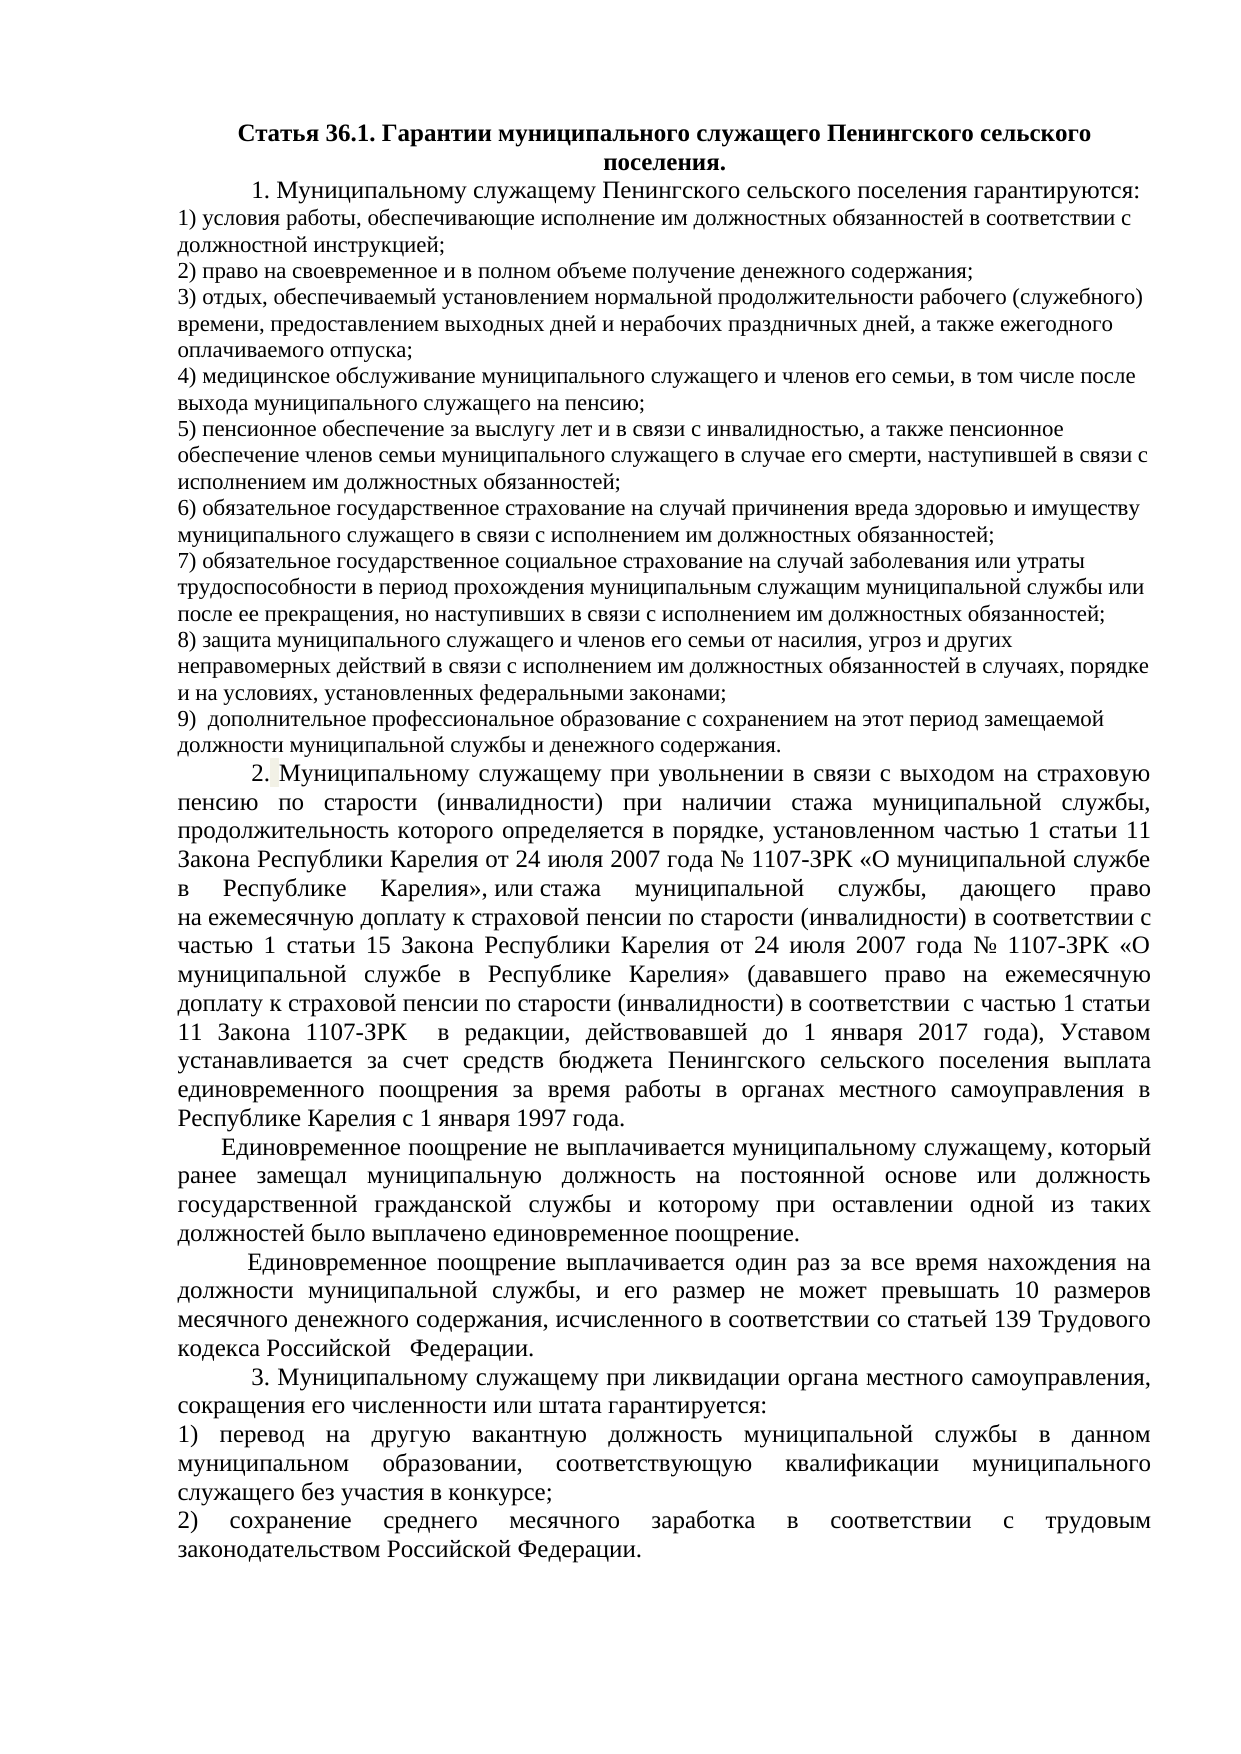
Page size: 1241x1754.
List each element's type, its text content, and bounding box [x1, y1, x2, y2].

text 8) защита муниципального служащего и членов его семьи от насилия, угроз и других неправомерных действий в связи с исполнением им должностных обязанностей в случаях, порядке и на условиях, установленных федеральными законами; [177, 626, 1152, 705]
text Единовременное поощрение не выплачивается муниципальному служащему, который ранее замещал муниципальную должность на постоянной основе или должность государственной гражданской службы и которому при оставлении одной из таких должностей было выплачено единовременное поощрение. [177, 1132, 1152, 1247]
text 3) отдых, обеспечиваемый установлением нормальной продолжительности рабочего (служебного) времени, предоставлением выходных дней и нерабочих праздничных дней, а также ежегодного оплачиваемого отпуска; [177, 283, 1152, 362]
text 1) перевод на другую вакантную должность муниципальной службы в данном муниципальном образовании, соответствующую квалификации муниципального служащего без участия в конкурсе; [177, 1419, 1152, 1505]
text 2. Муниципальному служащему при увольнении в связи с выходом на страховую пенсию по старости (инвалидности) при наличии стажа муниципальной службы, продолжительность которого определяется в порядке, установленном частью 1 статьи 11 Закона Республики Карелия от 24 июля 2007 года № 1107-ЗРК «О муниципальной службе в Республике Карелия», или стажа муниципальной службы, дающего право на ежемесячную доплату к страховой пенсии по старости (инвалидности) в соответствии с частью 1 статьи 15 Закона Республики Карелия от 24 июля 2007 года № 1107-ЗРК «О муниципальной службе в Республике Карелия» (дававшего право на ежемесячную доплату к страховой пенсии по старости (инвалидности) в соответствии с частью 1 статьи 11 Закона 1107-ЗРК в редакции, действовавшей до 1 января 2017 года), Уставом устанавливается за счет средств бюджета Пенингского сельского поселения выплата единовременного поощрения за время работы в органах местного самоуправления в Республике Карелия с 1 января 1997 года. [177, 758, 1152, 1132]
text Статья 36.1. Гарантии муниципального служащего Пенингского сельского поселения. [177, 118, 1152, 176]
text 6) обязательное государственное страхование на случай причинения вреда здоровью и имуществу муниципального служащего в связи с исполнением им должностных обязанностей; [177, 494, 1152, 547]
text 2) сохранение среднего месячного заработка в соответствии с трудовым законодательством Российской Федерации. [177, 1505, 1152, 1563]
text 4) медицинское обслуживание муниципального служащего и членов его семьи, в том числе после выхода муниципального служащего на пенсию; [177, 362, 1152, 415]
text 2) право на своевременное и в полном объеме получение денежного содержания; [177, 257, 1152, 283]
text 5) пенсионное обеспечение за выслугу лет и в связи с инвалидностью, а также пенсионное обеспечение членов семьи муниципального служащего в случае его смерти, наступившей в связи с исполнением им должностных обязанностей; [177, 415, 1152, 494]
text 1. Муниципальному служащему Пенингского сельского поселения гарантируются: [177, 176, 1152, 204]
text 9) дополнительное профессиональное образование с сохранением на этот период замещаемой должности муниципальной службы и денежного содержания. [177, 705, 1152, 758]
text 3. Муниципальному служащему при ликвидации органа местного самоуправления, сокращения его численности или штата гарантируется: [177, 1362, 1152, 1419]
text 7) обязательное государственное социальное страхование на случай заболевания или утраты трудоспособности в период прохождения муниципальным служащим муниципальной службы или после ее прекращения, но наступивших в связи с исполнением им должностных обязанностей; [177, 547, 1152, 626]
text Единовременное поощрение выплачивается один раз за все время нахождения на должности муниципальной службы, и его размер не может превышать 10 размеров месячного денежного содержания, исчисленного в соответствии со статьей 139 Трудового кодекса Российской Федерации. [177, 1247, 1152, 1362]
text 1) условия работы, обеспечивающие исполнение им должностных обязанностей в соответствии с должностной инструкцией; [177, 204, 1152, 257]
